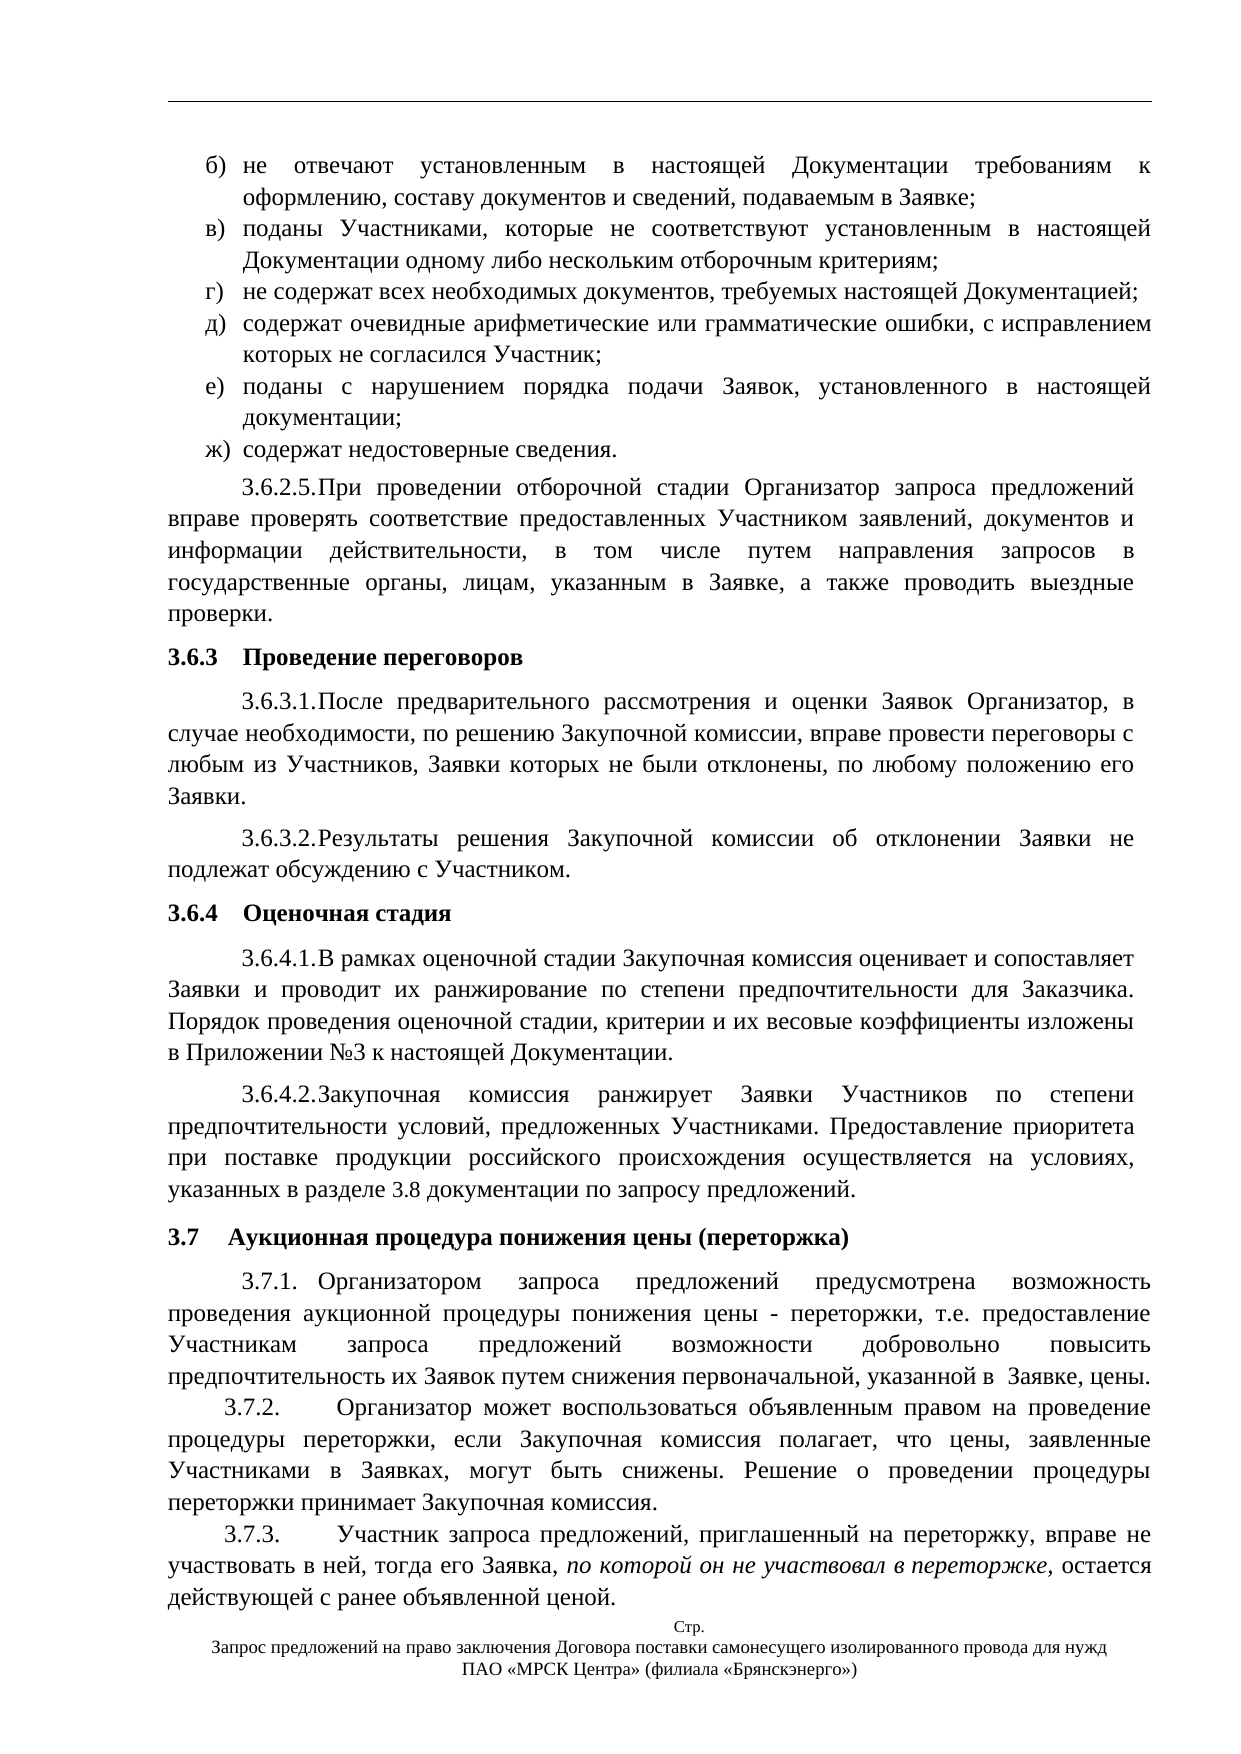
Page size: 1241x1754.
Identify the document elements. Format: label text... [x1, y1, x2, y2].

list Участник запроса предложений, приглашенный на переторжку, вправе не участвовать в ней, тогда его Заявка, по которой он не участвовал в переторжке, остается действующей с ранее объявленной ценой. [168, 1519, 1152, 1611]
list не содержат всех необходимых документов, требуемых настоящей Документацией; [205, 276, 1152, 305]
subtitle Проведение переговоров [168, 642, 1152, 671]
list После предварительного рассмотрения и оценки Заявок Организатор, в случае необходимости, по решению Закупочной комиссии, вправе провести переговоры с любым из Участников, Заявки которых не были отклонены, по любому положению его Заявки. [168, 686, 1135, 810]
list При проведении отборочной стадии Организатор запроса предложений вправе проверять соответствие предоставленных Участником заявлений, документов и информации действительности, в том числе путем направления запросов в государственные органы, лицам, указанным в Заявке, а также проводить выездные проверки. [168, 472, 1135, 627]
subtitle Оценочная стадия [168, 898, 1152, 927]
subtitle Аукционная процедура понижения цены (переторжка) [168, 1222, 1152, 1251]
list содержат недостоверные сведения. [205, 434, 1152, 463]
list Закупочная комиссия ранжирует Заявки Участников по степени предпочтительности условий, предложенных Участниками. Предоставление приоритета при поставке продукции российского происхождения осуществляется на условиях, указанных в разделе 3.8 документации по запросу предложений. [168, 1079, 1135, 1203]
list содержат очевидные арифметические или грамматические ошибки, с исправлением которых не согласился Участник; [205, 308, 1152, 368]
list Результаты решения Закупочной комиссии об отклонении Заявки не подлежат обсуждению с Участником. [168, 823, 1135, 883]
list В рамках оценочной стадии Закупочная комиссия оценивает и сопоставляет Заявки и проводит их ранжирование по степени предпочтительности для Заказчика. Порядок проведения оценочной стадии, критерии и их весовые коэффициенты изложены в Приложении №3 к настоящей Документации. [168, 943, 1135, 1066]
list не отвечают установленным в настоящей Документации требованиям к оформлению, составу документов и сведений, подаваемым в Заявке; [205, 150, 1152, 210]
list поданы Участниками, которые не соответствуют установленным в настоящей Документации одному либо нескольким отборочным критериям; [205, 213, 1152, 273]
list Организатором запроса предложений предусмотрена возможность проведения аукционной процедуры понижения цены - переторжки, т.е. предоставление Участникам запроса предложений возможности добровольно повысить предпочтительность их Заявок путем снижения первоначальной, указанной в Заявке, цены. [168, 1266, 1152, 1390]
list поданы с нарушением порядка подачи Заявок, установленного в настоящей документации; [205, 371, 1152, 431]
list Организатор может воспользоваться объявленным правом на проведение процедуры переторжки, если Закупочная комиссия полагает, что цены, заявленные Участниками в Заявках, могут быть снижены. Решение о проведении процедуры переторжки принимает Закупочная комиссия. [168, 1392, 1152, 1516]
